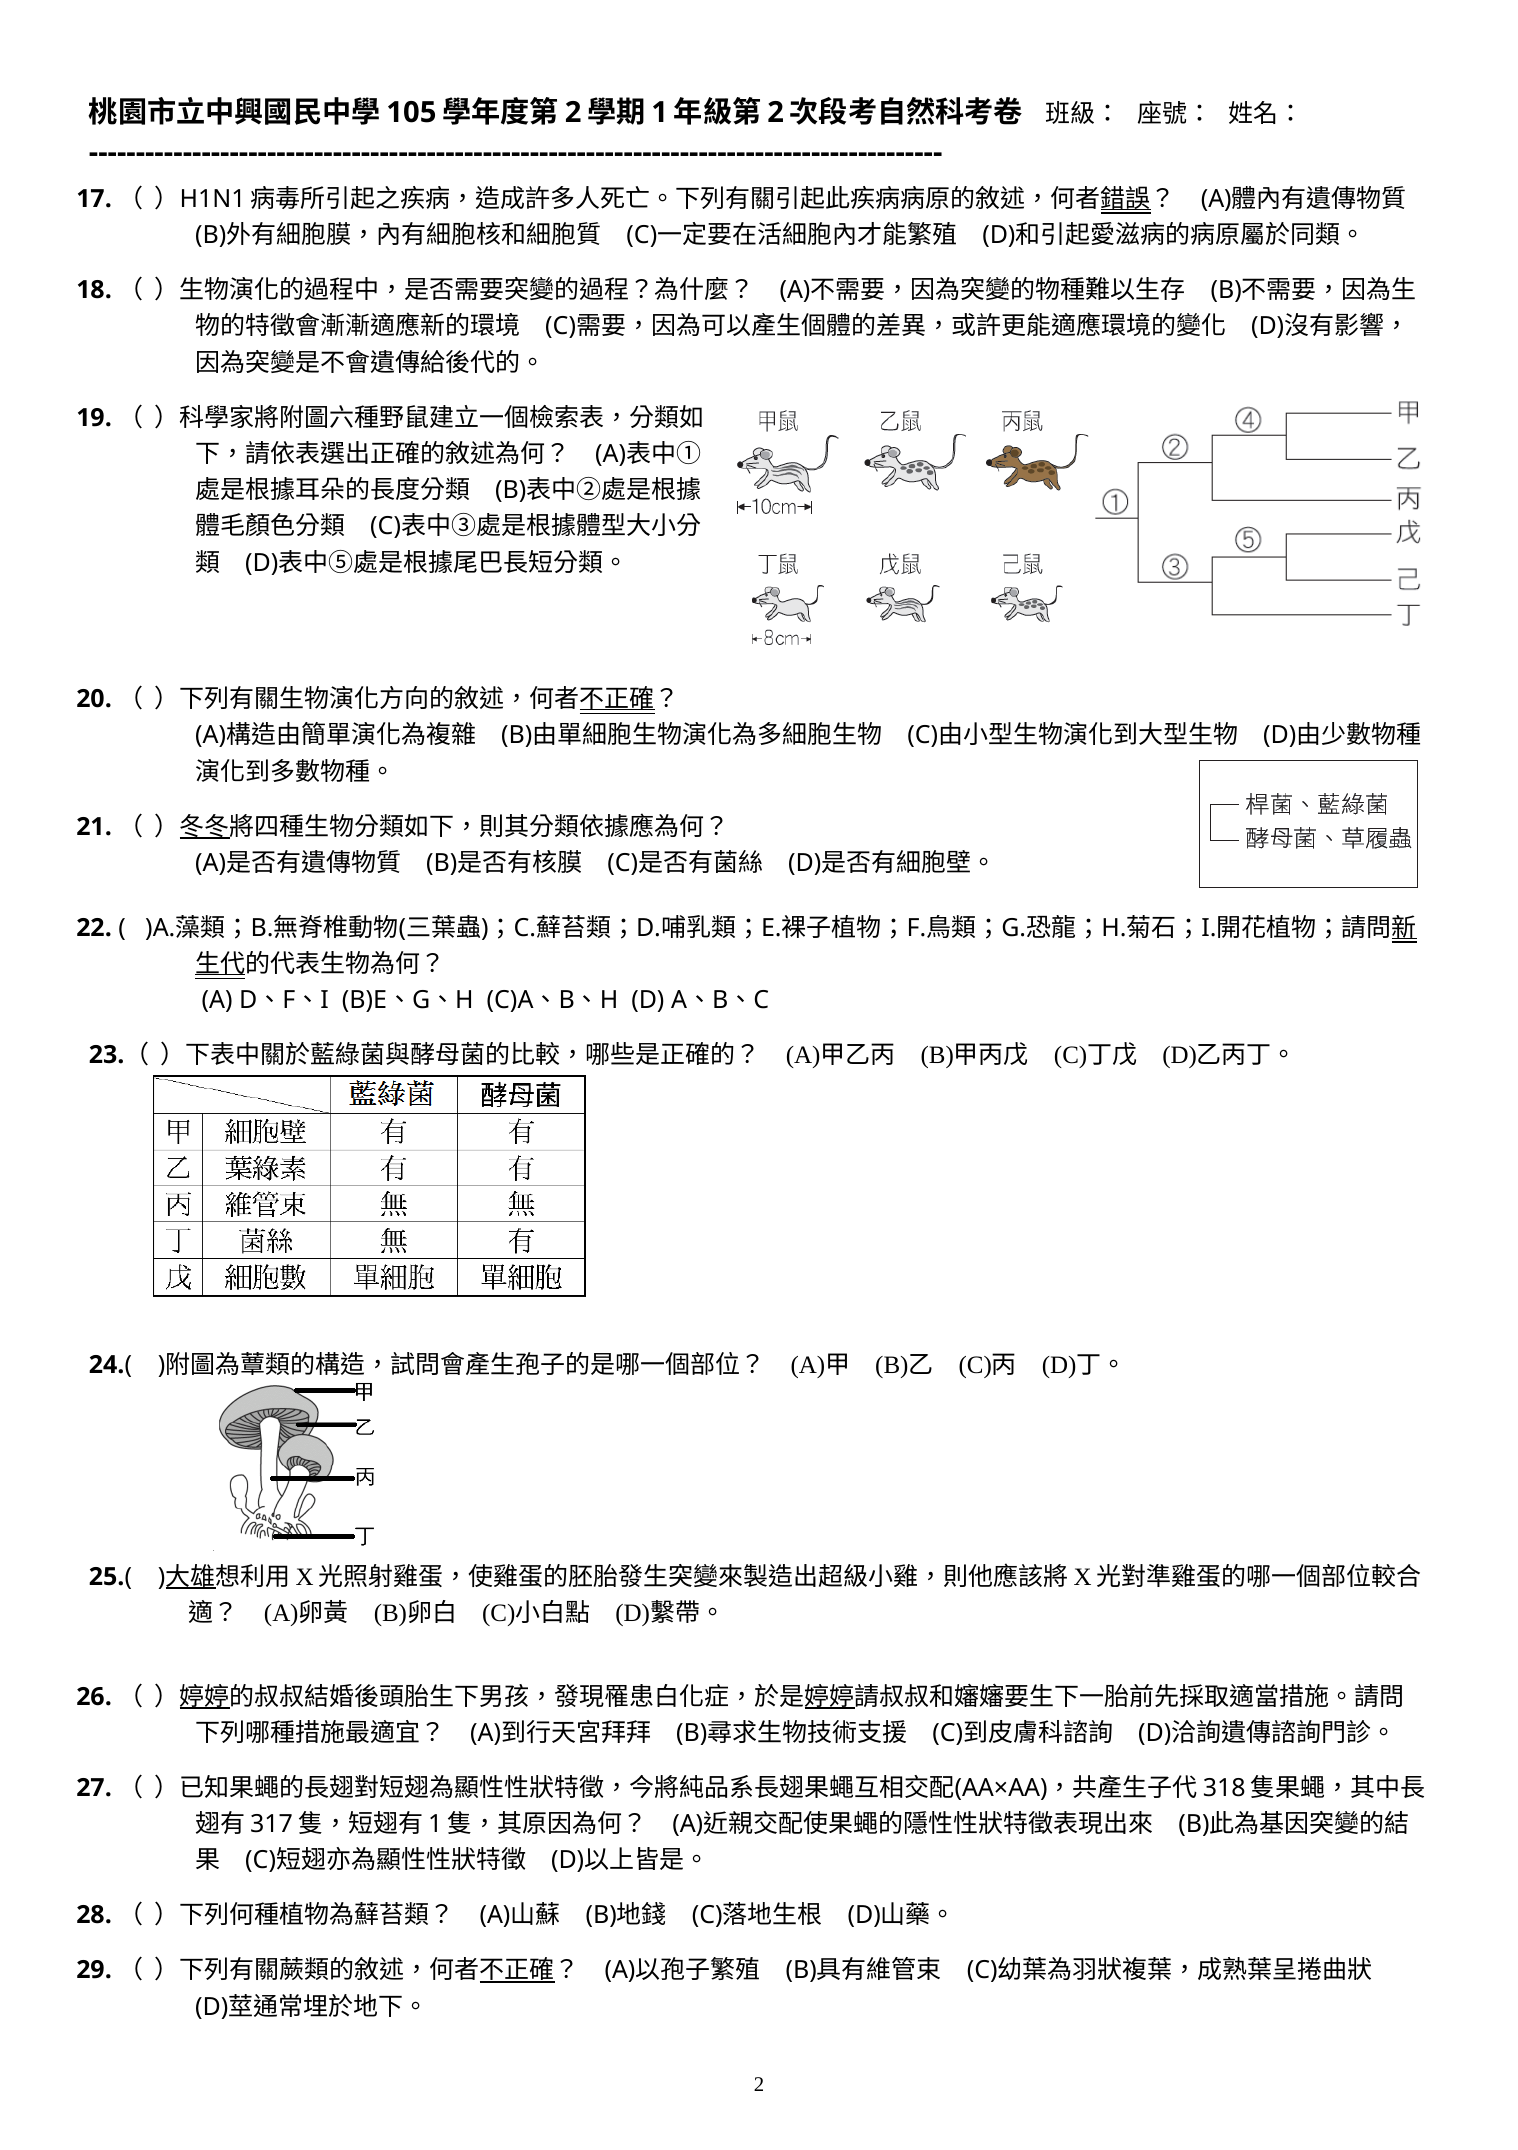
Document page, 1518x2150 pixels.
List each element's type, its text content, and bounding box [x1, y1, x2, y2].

text 25.( )大雄想利用X光照射雞蛋，使雞蛋的胚胎發生突變來製造出超級小雞，則他應該將X光對準雞蛋的哪一個部位較合適？ (A)卵黃 (B)卵白 (C)小白點 (D)繫帶。 [89, 1556, 1429, 1657]
list （ ）已知果蠅的長翅對短翅為顯性性狀特徵，今將純品系長翅果蠅互相交配(AA×AA)，共產生子代318隻果蠅，其中長翅有317隻，短翅有1隻，其原因為何？ (A)近親交配使果蠅的隱性性狀特徵表現出來 (B)此為基因突變的結果 (C)短翅亦為顯性性狀特徵 (D)以上皆是。 [118, 1767, 1429, 1876]
text (B)外有細胞膜，內有細胞核和細胞質 (C)一定要在活細胞內才能繁殖 (D)和引起愛滋病的病原屬於同類。 [195, 214, 1429, 251]
text (A)是否有遺傳物質 (B)是否有核膜 (C)是否有菌絲 (D)是否有細胞壁。 [195, 842, 1429, 907]
list （ ）H1N1病毒所引起之疾病，造成許多人死亡。下列有關引起此疾病病原的敘述，何者錯誤？ (A)體內有遺傳物質 [118, 178, 1429, 214]
list （ ）下列何種植物為蘚苔類？ (A)山蘇 (B)地錢 (C)落地生根 (D)山藥。 [118, 1895, 1429, 1931]
list （ ）冬冬將四種生物分類如下，則其分類依據應為何？ [118, 806, 1429, 842]
picture [153, 1071, 590, 1300]
list （ ）下列有關蕨類的敘述，何者不正確？ (A)以孢子繁殖 (B)具有維管束 (C)幼葉為羽狀複葉，成熟葉呈捲曲狀 [118, 1950, 1429, 1986]
list （ ）下列有關生物演化方向的敘述，何者不正確？ (A)構造由簡單演化為複雜 (B)由單細胞生物演化為多細胞生物 (C)由小型生物演化到大型生物 (D)由少數物種演化到多數物種。 [118, 679, 1429, 787]
list （ ）生物演化的過程中，是否需要突變的過程？為什麼？ (A)不需要，因為突變的物種難以生存 (B)不需要，因為生物的特徵會漸漸適應新的環境 (C)需要，因為可以產生個體的差異，或許更能適應環境的變化 (D)沒有影響，因為突變是不會遺傳給後代的。 [118, 269, 1429, 378]
text (D)莖通常埋於地下。 [195, 1986, 1429, 2022]
text (A) D、F、I (B)E、G、H (C)A、B、H (D) A、B、C [195, 980, 1429, 1016]
list （ ）科學家將附圖六種野鼠建立一個檢索表，分類如下，請依表選出正確的敘述為何？ (A)表中①處是根據耳朵的長度分類 (B)表中②處是根據體毛顏色分類 (C)表中③處是根據體型大小分類 (D)表中⑤處是根據尾巴長短分類。 [118, 397, 1429, 607]
picture [213, 1380, 383, 1551]
list （ ）婷婷的叔叔結婚後頭胎生下男孩，發現罹患白化症，於是婷婷請叔叔和嬸嬸要生下一胎前先採取適當措施。請問下列哪種措施最適宜？ (A)到行天宮拜拜 (B)尋求生物技術支援 (C)到皮膚科諮詢 (D)洽詢遺傳諮詢門診。 [118, 1676, 1429, 1749]
list ( )A.藻類；B.無脊椎動物(三葉蟲)；C.蘚苔類；D.哺乳類；E.裸子植物；F.鳥類；G.恐龍；H.菊石；I.開花植物；請問新生代的代表生物為何？ [118, 907, 1429, 980]
text 24.( )附圖為蕈類的構造，試問會產生孢子的是哪一個部位？ (A)甲 (B)乙 (C)丙 (D)丁。 [89, 1344, 1429, 1556]
